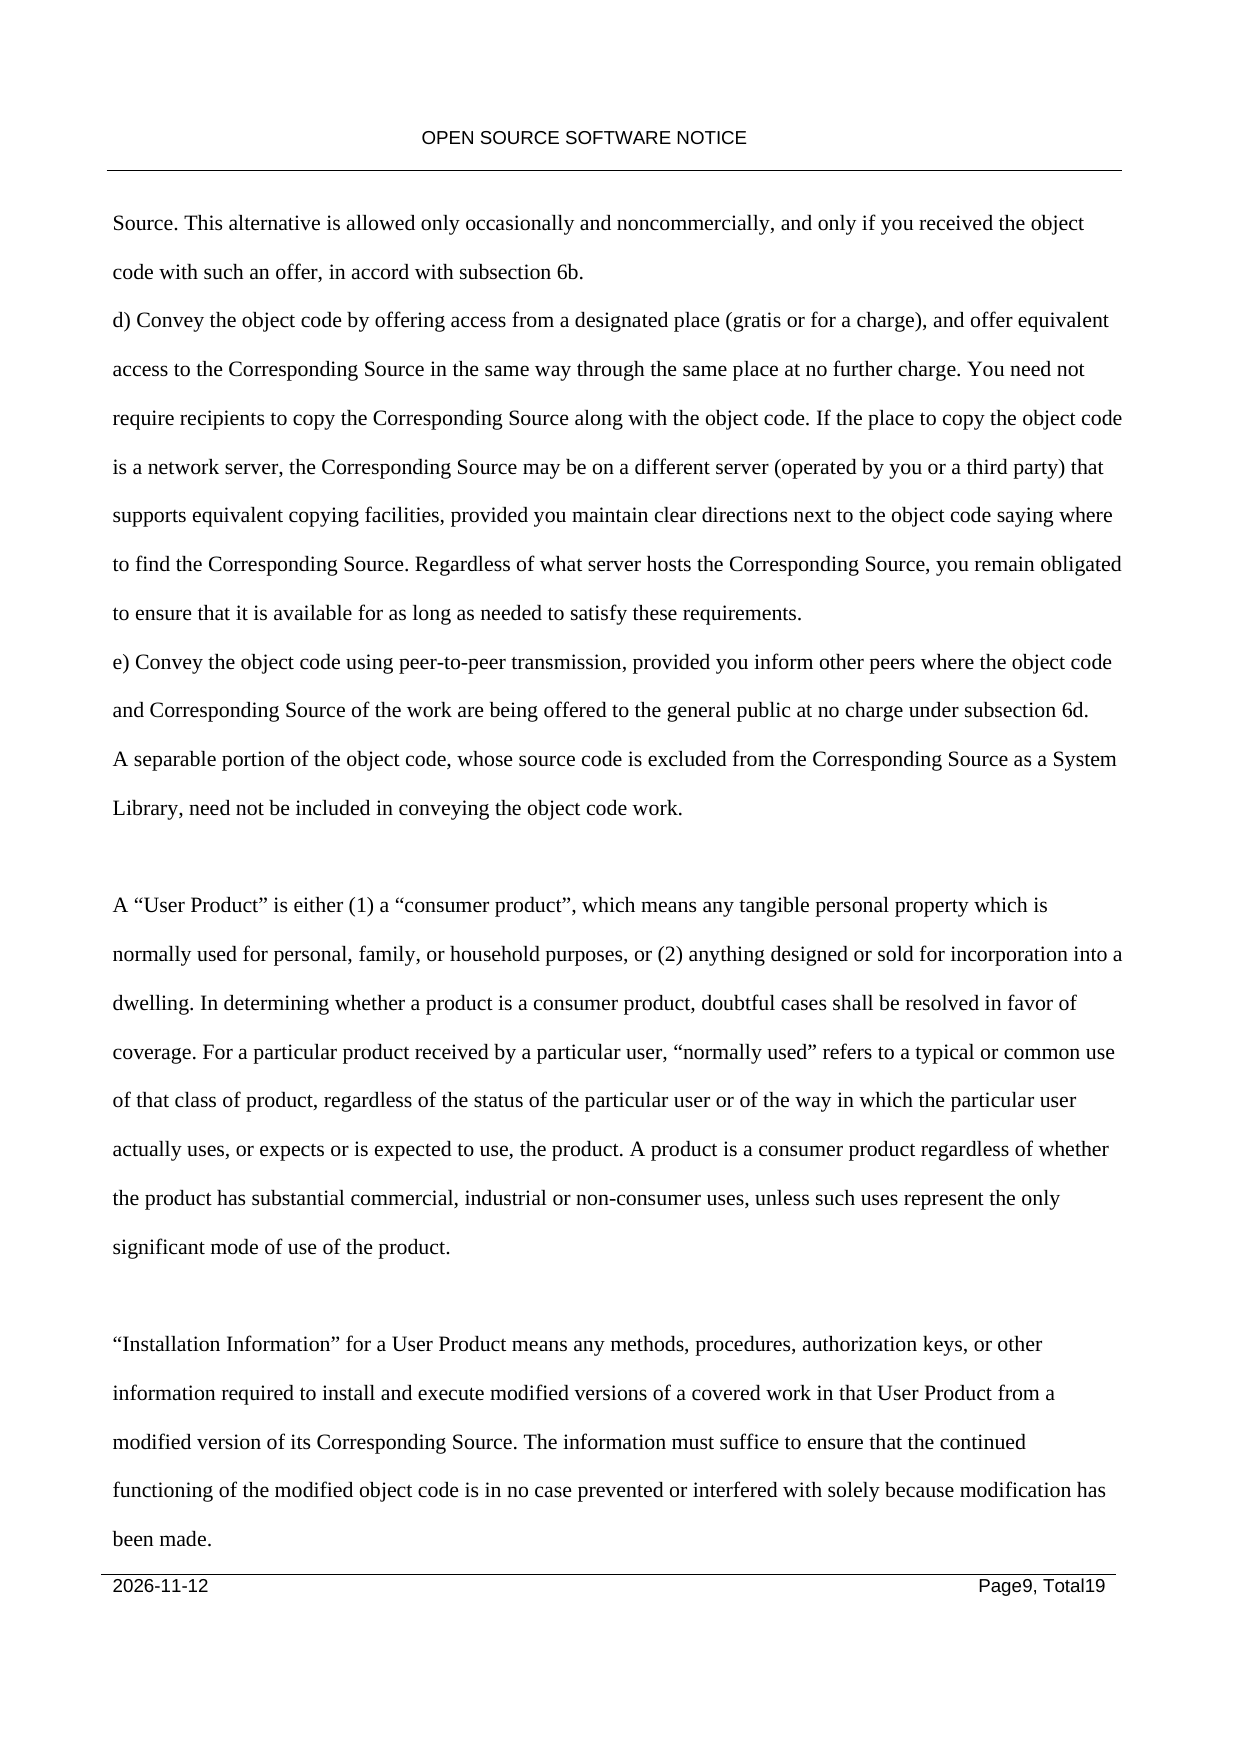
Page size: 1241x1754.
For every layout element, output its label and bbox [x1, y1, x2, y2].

text [112, 206, 1128, 1555]
